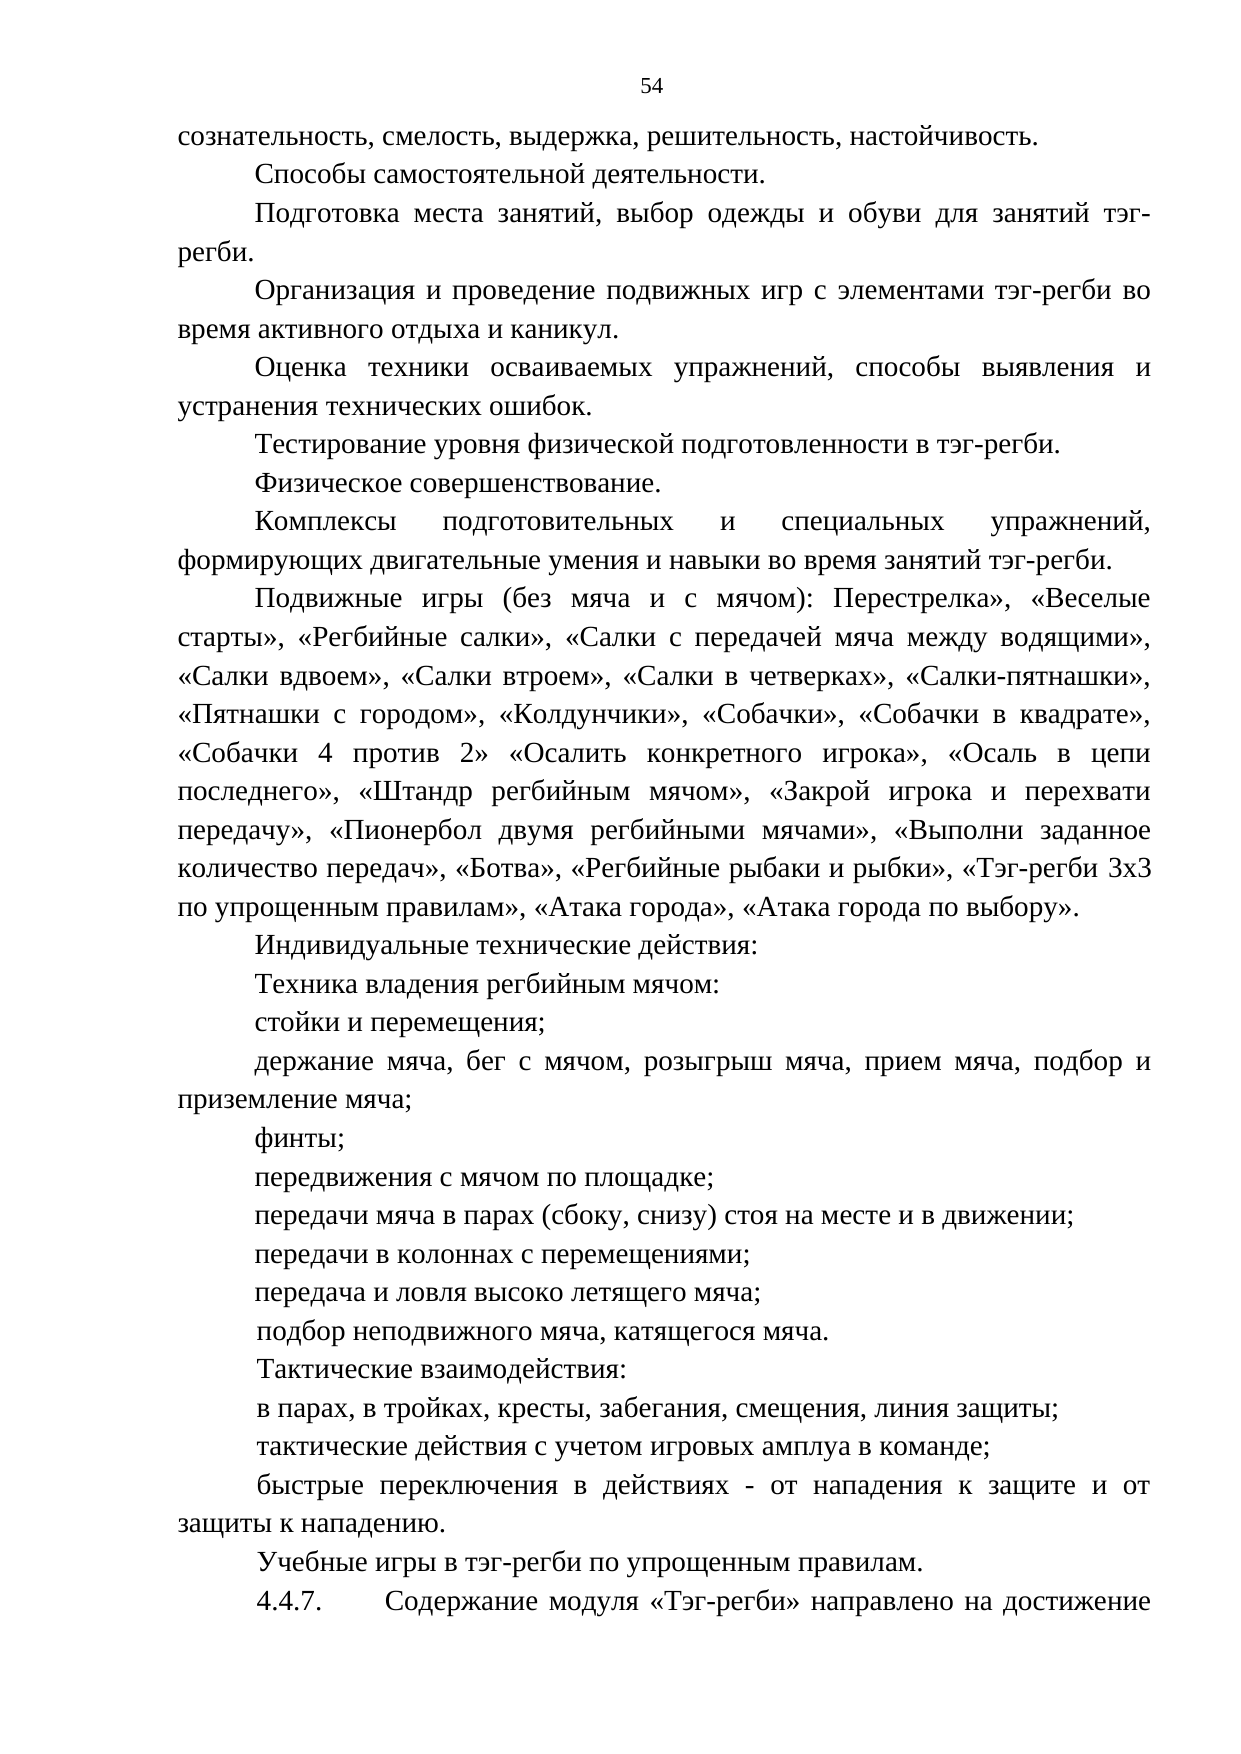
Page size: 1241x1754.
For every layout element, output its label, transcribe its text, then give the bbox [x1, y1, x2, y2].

text в парах, в тройках, кресты, забегания, смещения, линия защиты; [177, 1390, 1152, 1423]
text Тактические взаимодействия: [177, 1351, 1152, 1385]
text передачи в колоннах с перемещениями; [177, 1236, 1152, 1269]
text передвижения с мячом по площадке; [177, 1159, 1152, 1192]
text Учебные игры в тэг-регби по упрощенным правилам. [177, 1544, 1152, 1578]
text держание мяча, бег с мячом, розыгрыш мяча, прием мяча, подбор и приземление мяча; [177, 1043, 1152, 1115]
text стойки и перемещения; [177, 1004, 1152, 1038]
text Оценка техники осваиваемых упражнений, способы выявления и устранения технических ошибок. [177, 349, 1152, 421]
text тактические действия с учетом игровых амплуа в команде; [177, 1428, 1152, 1462]
text Подвижные игры (без мяча и с мячом): Перестрелка», «Веселые старты», «Регбийные салки», «Салки с передачей мяча между водящими», «Салки вдвоем», «Салки втроем», «Салки в четверках», «Салки-пятнашки», «Пятнашки с городом», «Колдунчики», «Собачки», «Собачки в квадрате», «Собачки 4 против 2» «Осалить конкретного игрока», «Осаль в цепи последнего», «Штандр регбийным мячом», «Закрой игрока и перехвати передачу», «Пионербол двумя регбийными мячами», «Выполни заданное количество передач», «Ботва», «Регбийные рыбаки и рыбки», «Тэг-регби 3x3 по упрощенным правилам», «Атака города», «Атака города по выбору». [177, 581, 1152, 922]
text финты; [177, 1120, 1152, 1154]
text передача и ловля высоко летящего мяча; [177, 1274, 1152, 1308]
text передачи мяча в парах (сбоку, снизу) стоя на месте и в движении; [177, 1197, 1152, 1231]
text Способы самостоятельной деятельности. [177, 157, 1152, 190]
text сознательность, смелость, выдержка, решительность, настойчивость. [177, 118, 1152, 152]
text Индивидуальные технические действия: [177, 927, 1152, 961]
text быстрые переключения в действиях - от нападения к защите и от защиты к нападению. [177, 1467, 1152, 1539]
text Комплексы подготовительных и специальных упражнений, формирующих двигательные умения и навыки во время занятий тэг-регби. [177, 503, 1152, 576]
text Подготовка места занятий, выбор одежды и обуви для занятий тэг-регби. [177, 195, 1152, 267]
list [177, 1583, 1152, 1616]
text Тестирование уровня физической подготовленности в тэг-регби. [177, 426, 1152, 460]
text Физическое совершенствование. [177, 465, 1152, 498]
text Организация и проведение подвижных игр с элементами тэг-регби во время активного отдыха и каникул. [177, 272, 1152, 344]
text Техника владения регбийным мячом: [177, 966, 1152, 999]
text подбор неподвижного мяча, катящегося мяча. [177, 1313, 1152, 1346]
